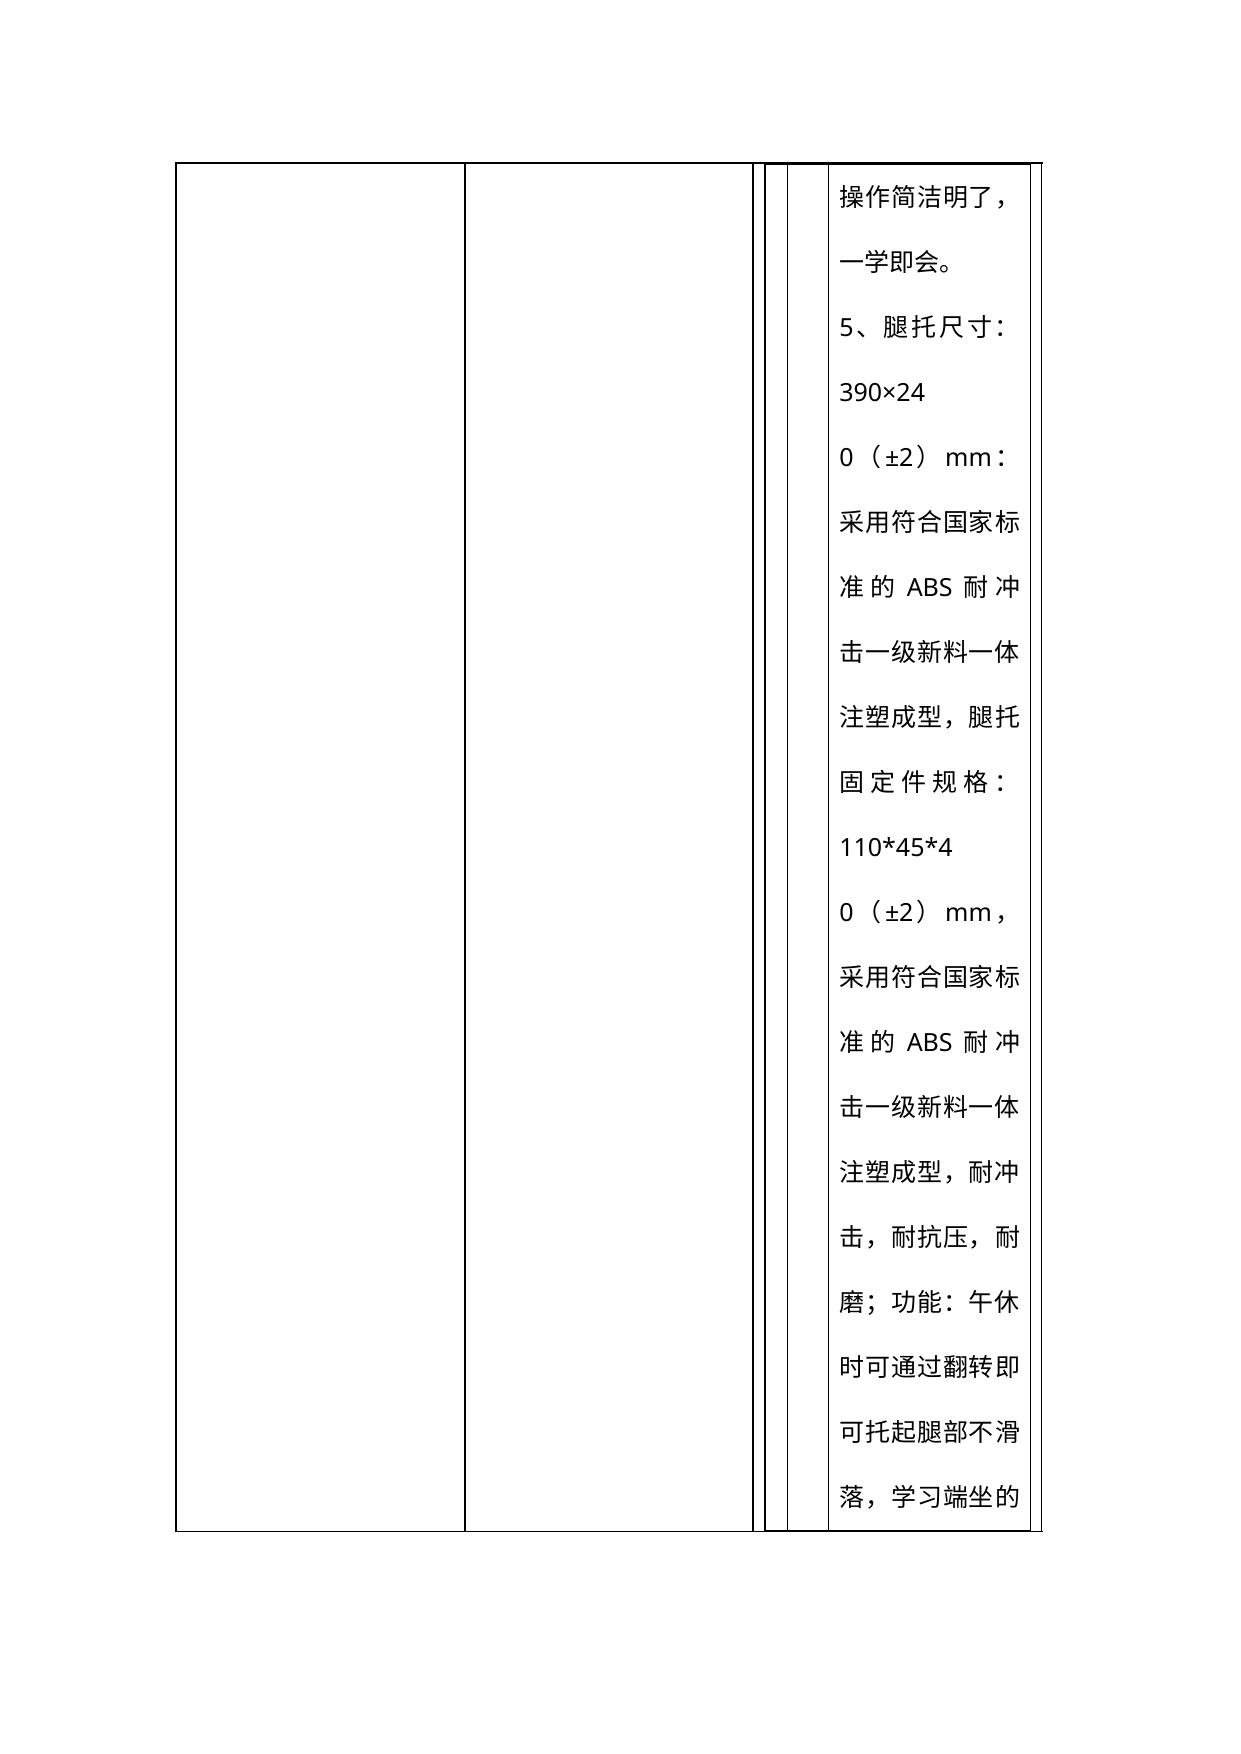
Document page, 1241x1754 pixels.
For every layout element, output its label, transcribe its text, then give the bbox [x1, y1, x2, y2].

table_cell 1 [177, 164, 464, 1531]
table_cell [1031, 164, 1041, 1531]
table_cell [754, 164, 764, 1531]
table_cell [788, 165, 828, 1530]
table_cell [466, 164, 752, 1531]
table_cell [829, 165, 1030, 1530]
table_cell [766, 165, 787, 1530]
